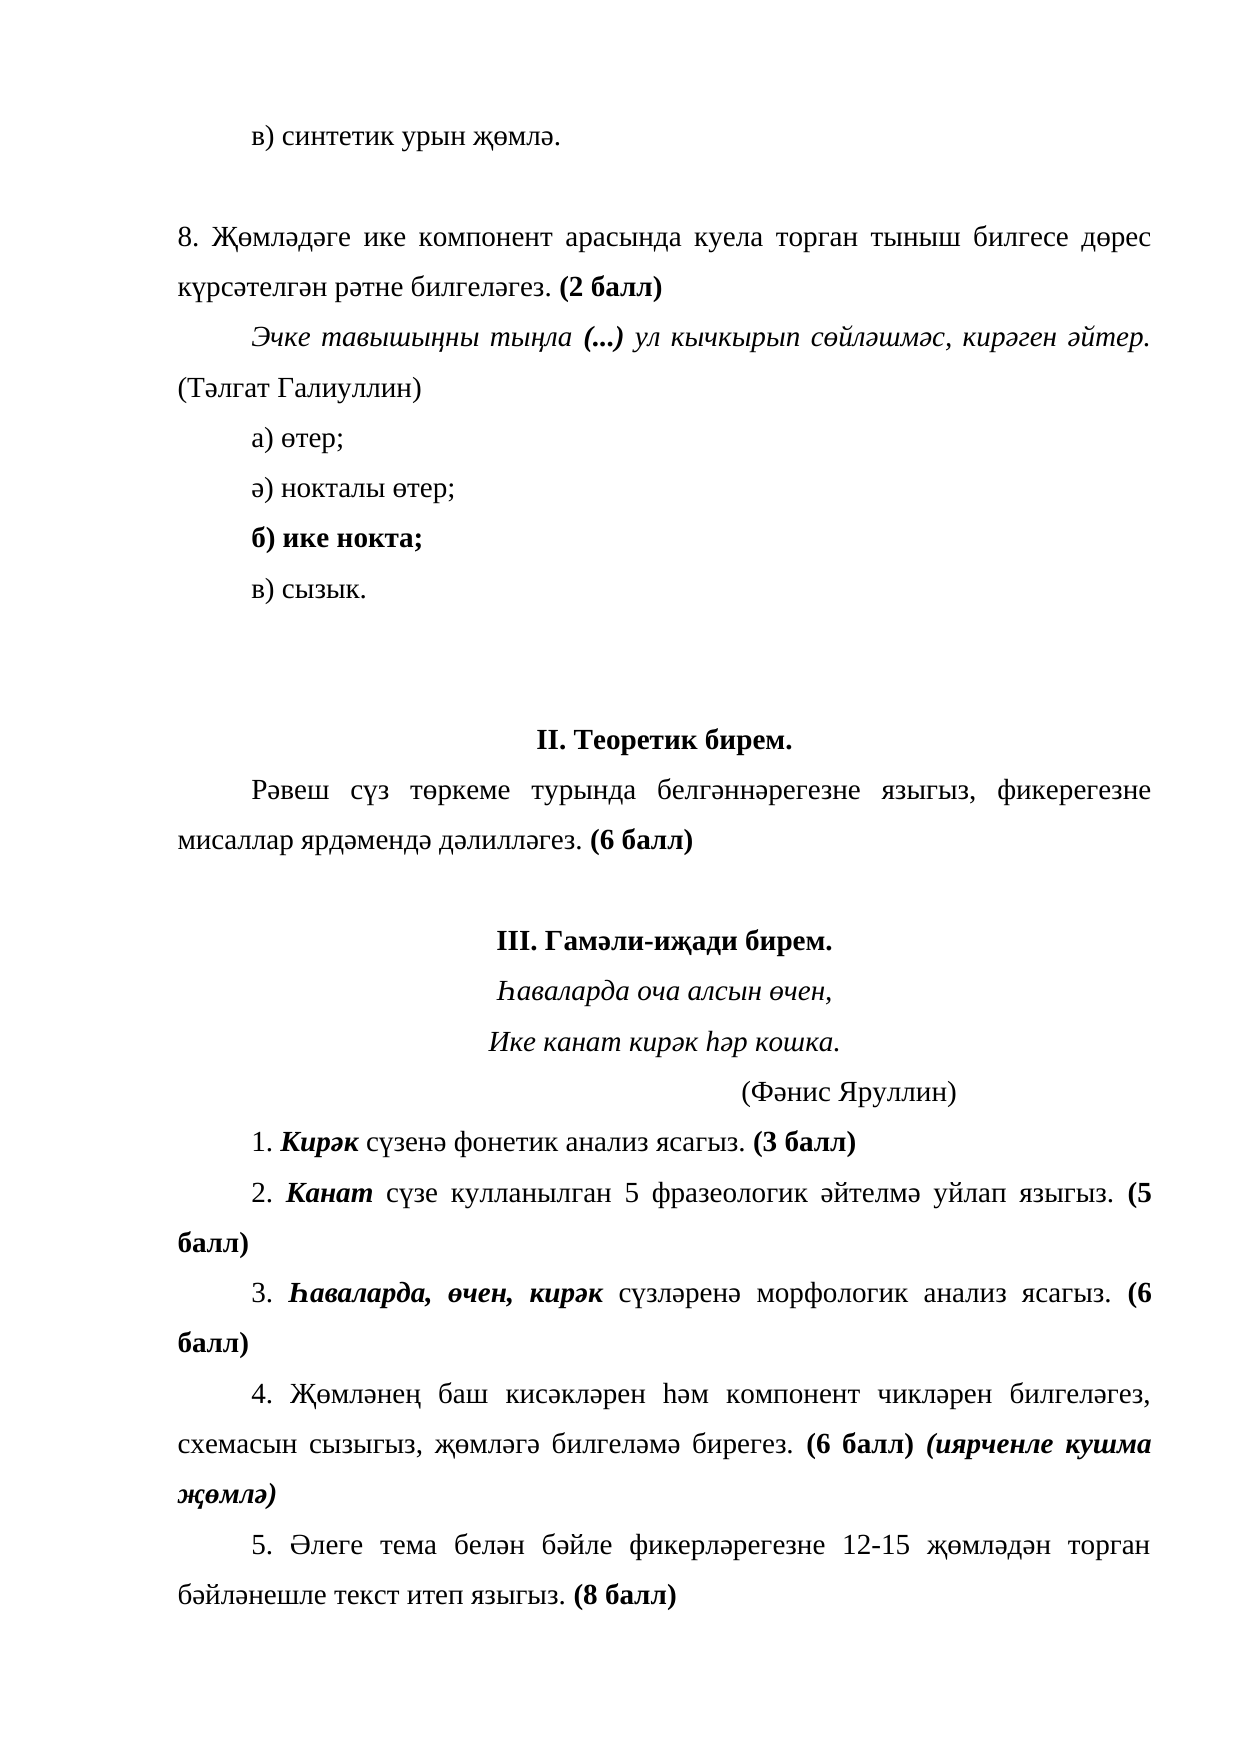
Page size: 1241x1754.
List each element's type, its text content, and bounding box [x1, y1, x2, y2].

text 2. Канат сүзе кулланылган 5 фразеологик әйтелмә уйлап языгыз. (5 балл) [177, 1175, 1152, 1258]
text 1. Кирәк сүзенә фонетик анализ ясагыз. (3 балл) [177, 1124, 1152, 1158]
text Рәвеш сүз төркеме турында белгәннәрегезне языгыз, фикерегезне мисаллар ярдәмендә дәлилләгез. (6 балл) [177, 772, 1152, 856]
text в) синтетик урын җөмлә. [177, 118, 1152, 152]
text ә) нокталы өтер; [177, 470, 1152, 504]
text 3. Һаваларда, өчен, кирәк сүзләренә морфологик анализ ясагыз. (6 балл) [177, 1275, 1152, 1359]
text а) өтер; [177, 420, 1152, 453]
text III. Гамәли-иҗади бирем. [177, 923, 1152, 957]
text 4. Җөмләнең баш кисәкләрен һәм компонент чикләрен билгеләгез, схемасын сызыгыз, җөмләгә билгеләмә бирегез. (6 балл) (иярченле кушма җөмлә) [177, 1376, 1152, 1510]
text II. Теоретик бирем. [177, 722, 1152, 755]
text Эчке тавышыңны тыңла (...) ул кычкырып сөйләшмәс, кирәген әйтер. (Тәлгат Галиуллин) [177, 319, 1152, 403]
text Һаваларда оча алсын өчен, [177, 973, 1152, 1007]
text (Фәнис Яруллин) [472, 1074, 1152, 1108]
text в) сызык. [177, 571, 1152, 604]
text б) ике нокта; [177, 521, 1152, 554]
text 8. Җөмләдәге ике компонент арасында куела торган тыныш билгесе дөрес күрсәтелгән рәтне билгеләгез. (2 балл) [177, 219, 1152, 303]
text 5. Әлеге тема белән бәйле фикерләрегезне 12-15 җөмләдән торган бәйләнешле текст итеп языгыз. (8 балл) [177, 1527, 1152, 1611]
text Ике канат кирәк һәр кошка. [177, 1024, 1152, 1057]
